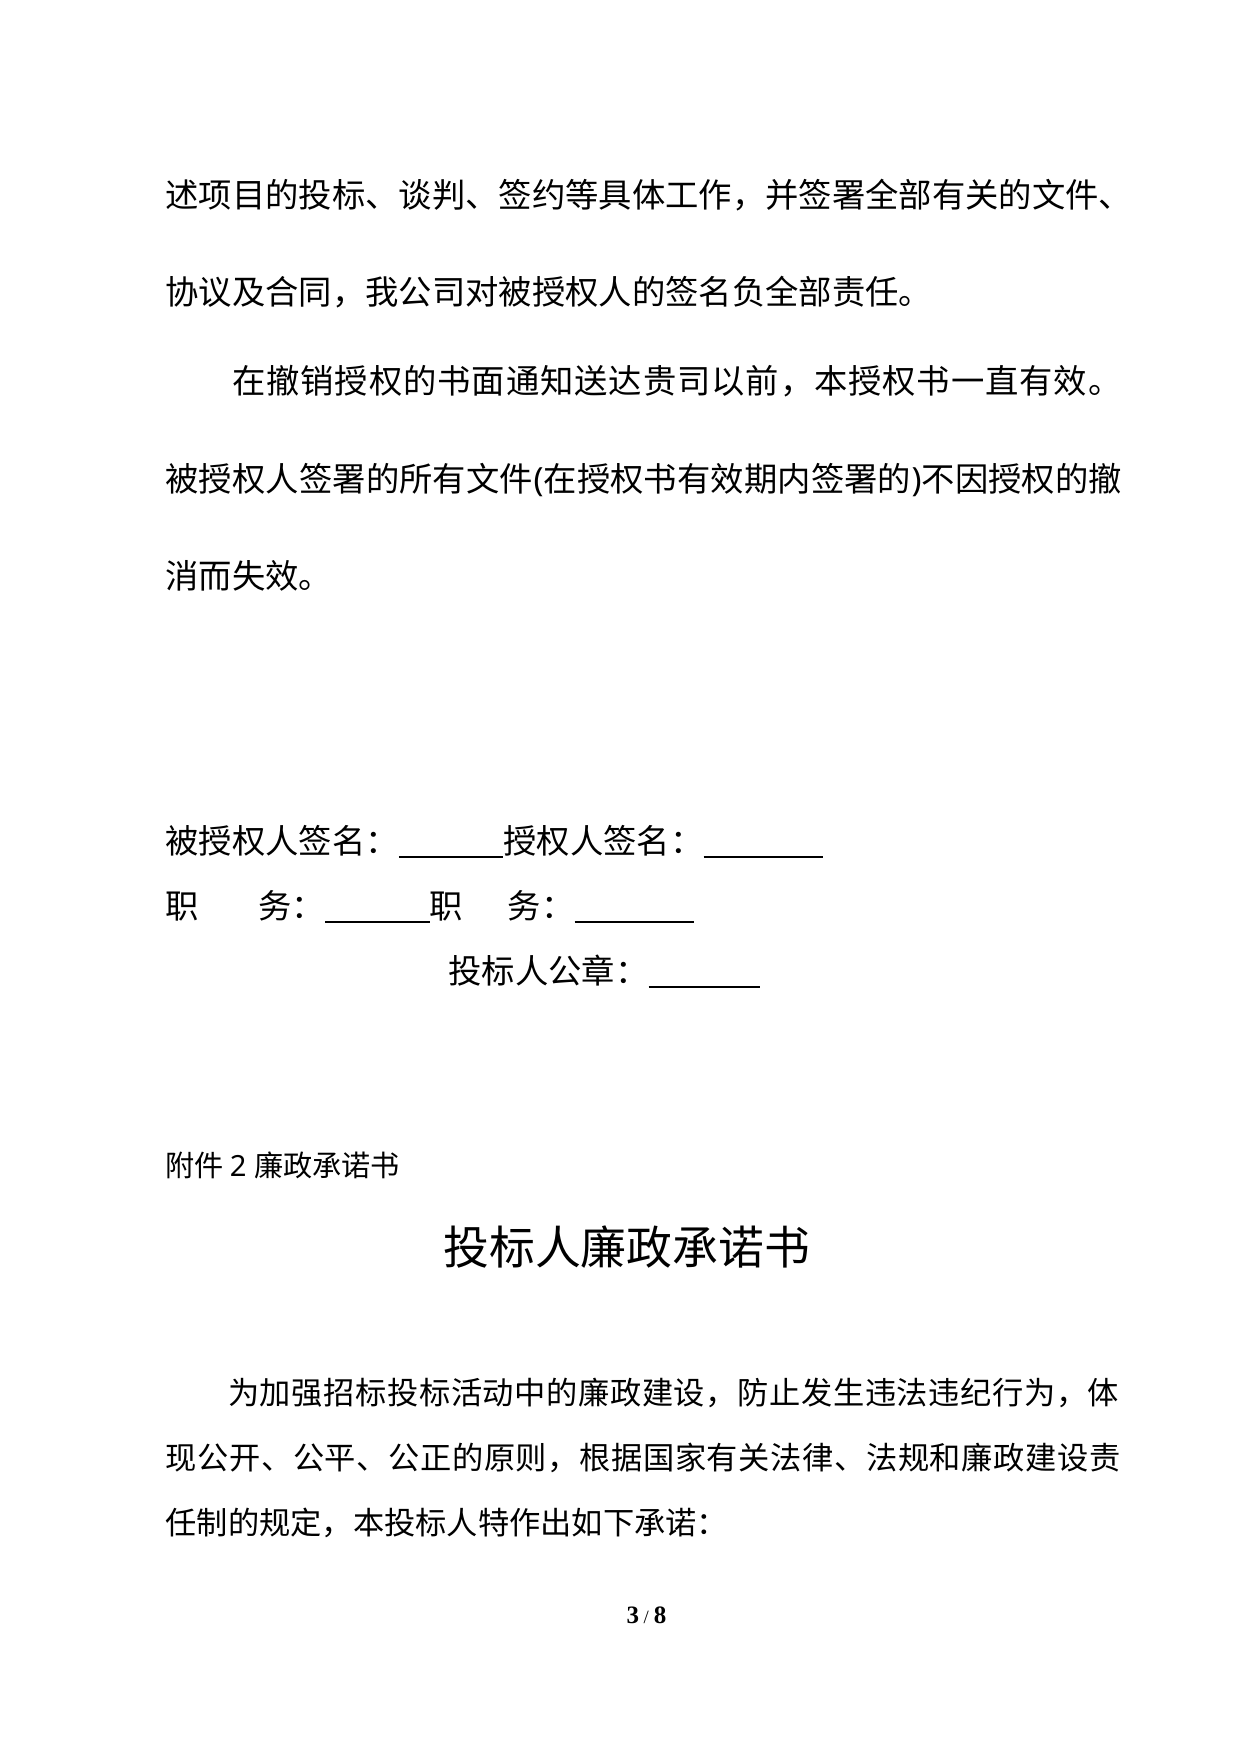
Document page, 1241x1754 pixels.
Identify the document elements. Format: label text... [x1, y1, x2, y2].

text 投标人公章： [240, 936, 1122, 1001]
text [165, 160, 1122, 323]
text 为加强招标投标活动中的廉政建设，防止发生违法违纪行为，体现公开、公平、公正的原则，根据国家有关法律、法规和廉政建设责任制的规定，本投标人特作出如下承诺： [165, 1359, 1122, 1554]
text 附件2 廉政承诺书 [165, 1131, 1122, 1196]
text 职 务： 职 务： [165, 871, 1122, 936]
text 在撤销授权的书面通知送达贵司以前，本授权书一直有效。被授权人签署的所有文件(在授权书有效期内签署的)不因授权的撤消而失效。 [165, 347, 1122, 607]
text 被授权人签名： 授权人签名： [165, 806, 1122, 871]
text 投标人廉政承诺书 [165, 1196, 1122, 1294]
